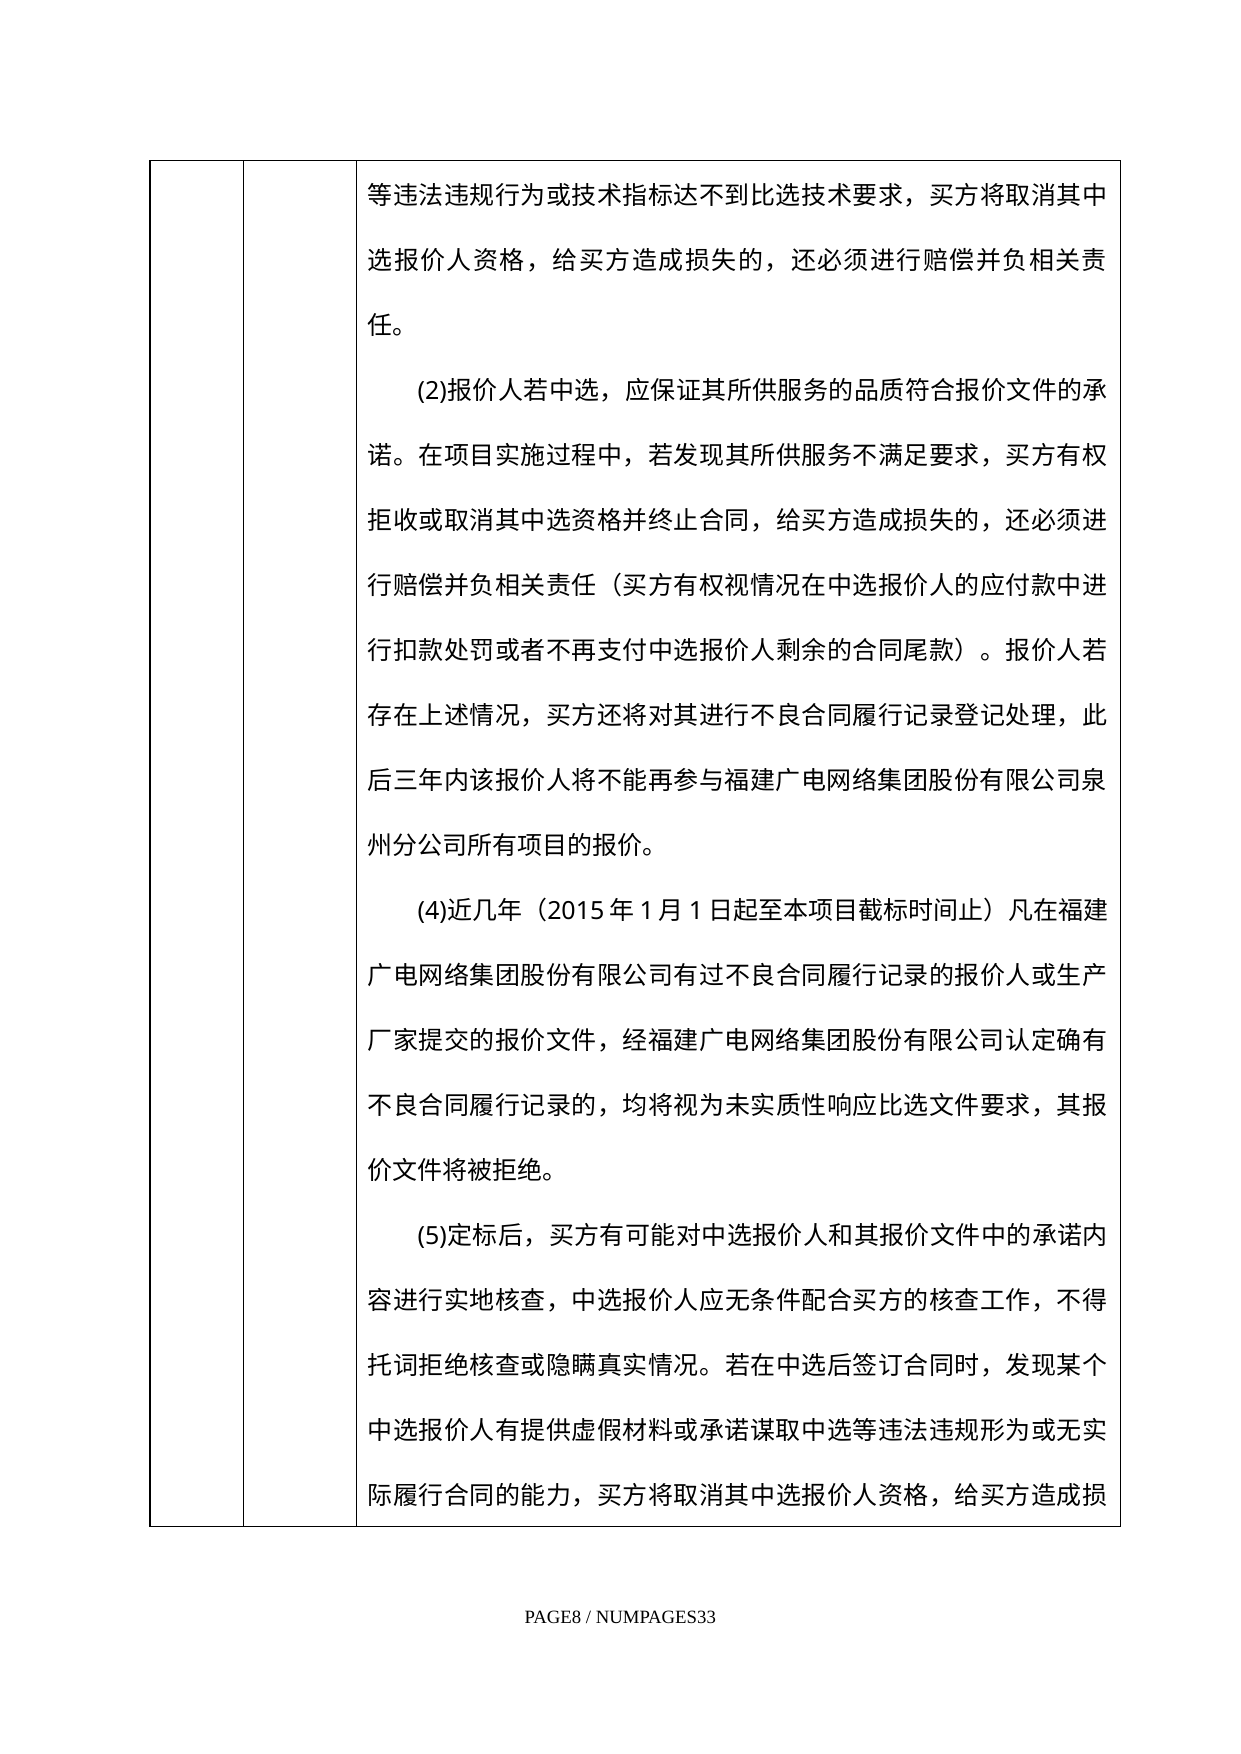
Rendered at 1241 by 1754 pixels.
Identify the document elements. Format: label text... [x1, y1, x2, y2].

table_cell [244, 161, 356, 1526]
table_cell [357, 161, 1120, 1526]
table_cell 7 [151, 161, 243, 1526]
